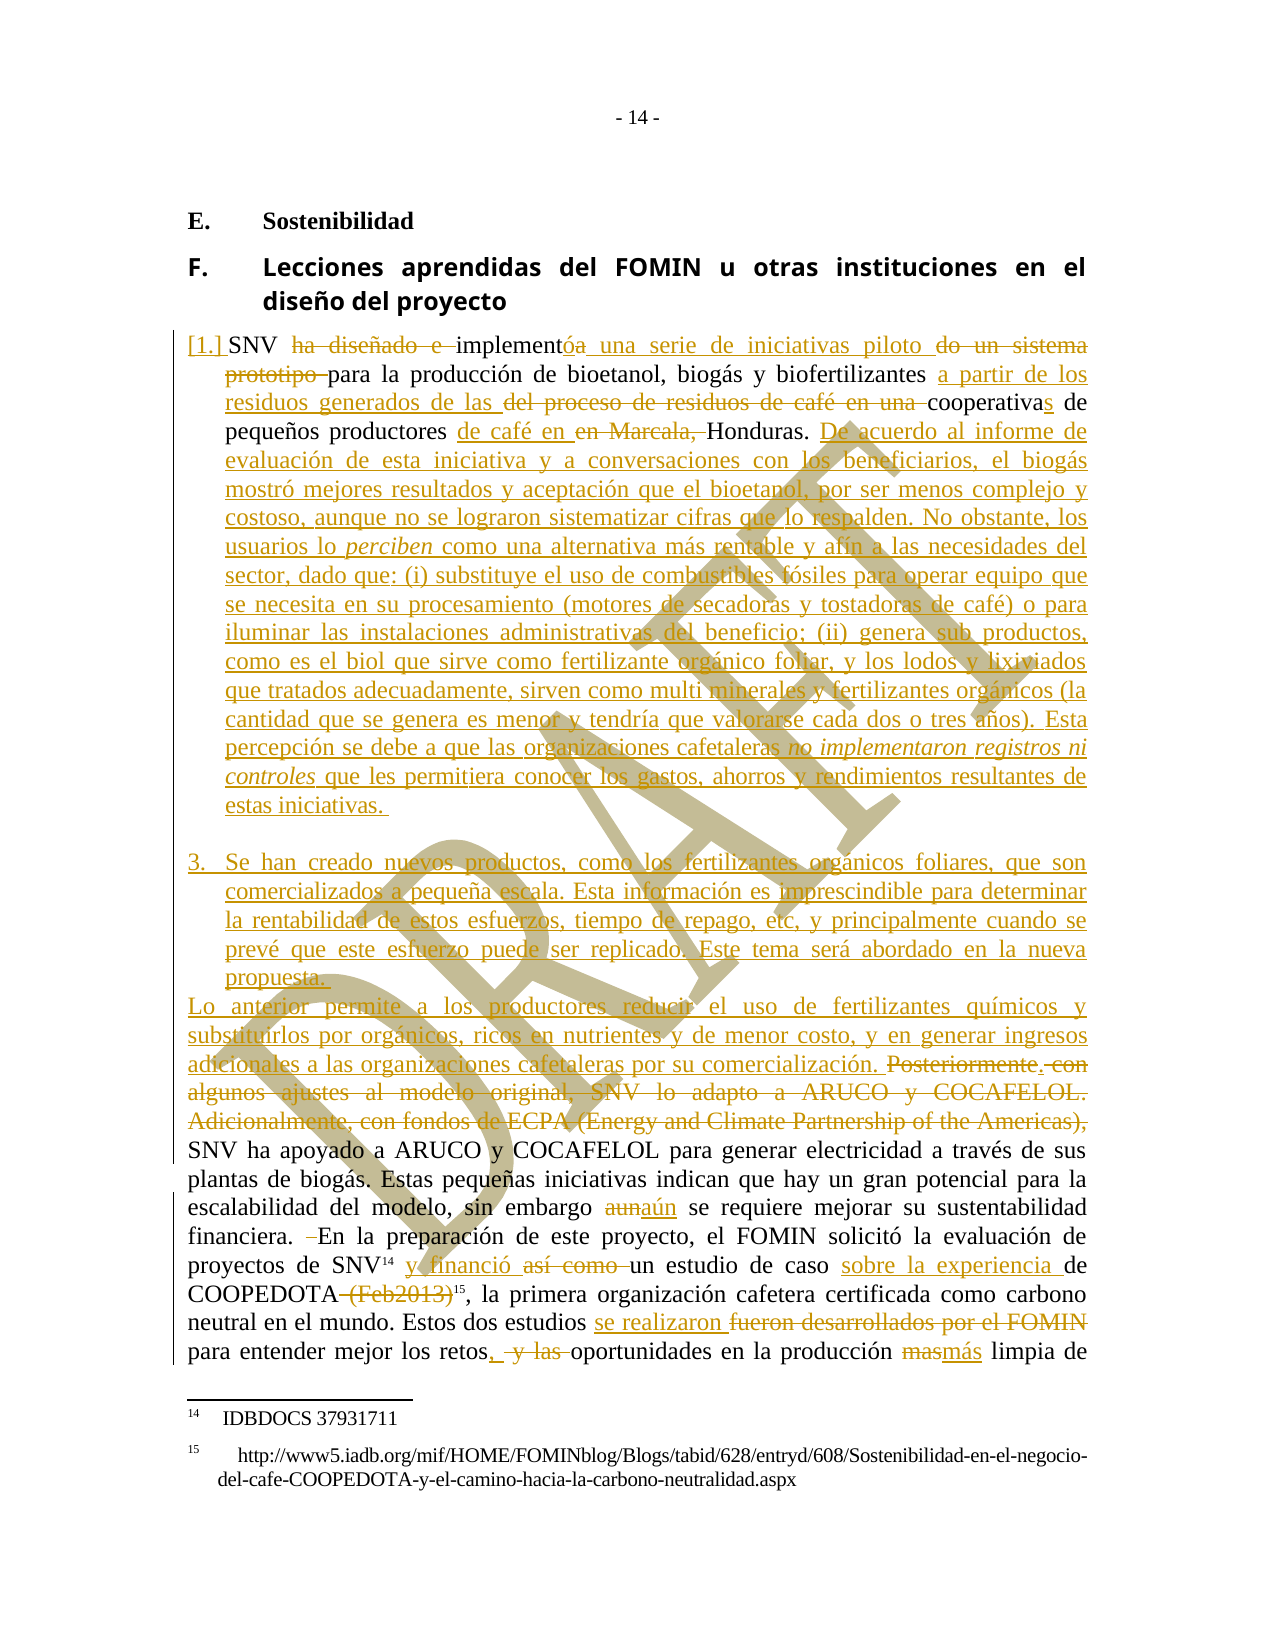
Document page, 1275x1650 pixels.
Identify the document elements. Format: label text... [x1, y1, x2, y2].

list SNV implementpara la producción de bioetanol, biogás y biofertilizantes cooperativa de pequeños productores Honduras. [187, 330, 1087, 819]
list E. Sostenibilidad [187, 206, 1087, 235]
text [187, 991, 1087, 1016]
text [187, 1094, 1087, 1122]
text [187, 1123, 1087, 1365]
subtitle F. Lecciones aprendidas del FOMIN u otras instituciones en el diseño del proyecto [187, 249, 1087, 317]
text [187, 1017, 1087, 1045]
